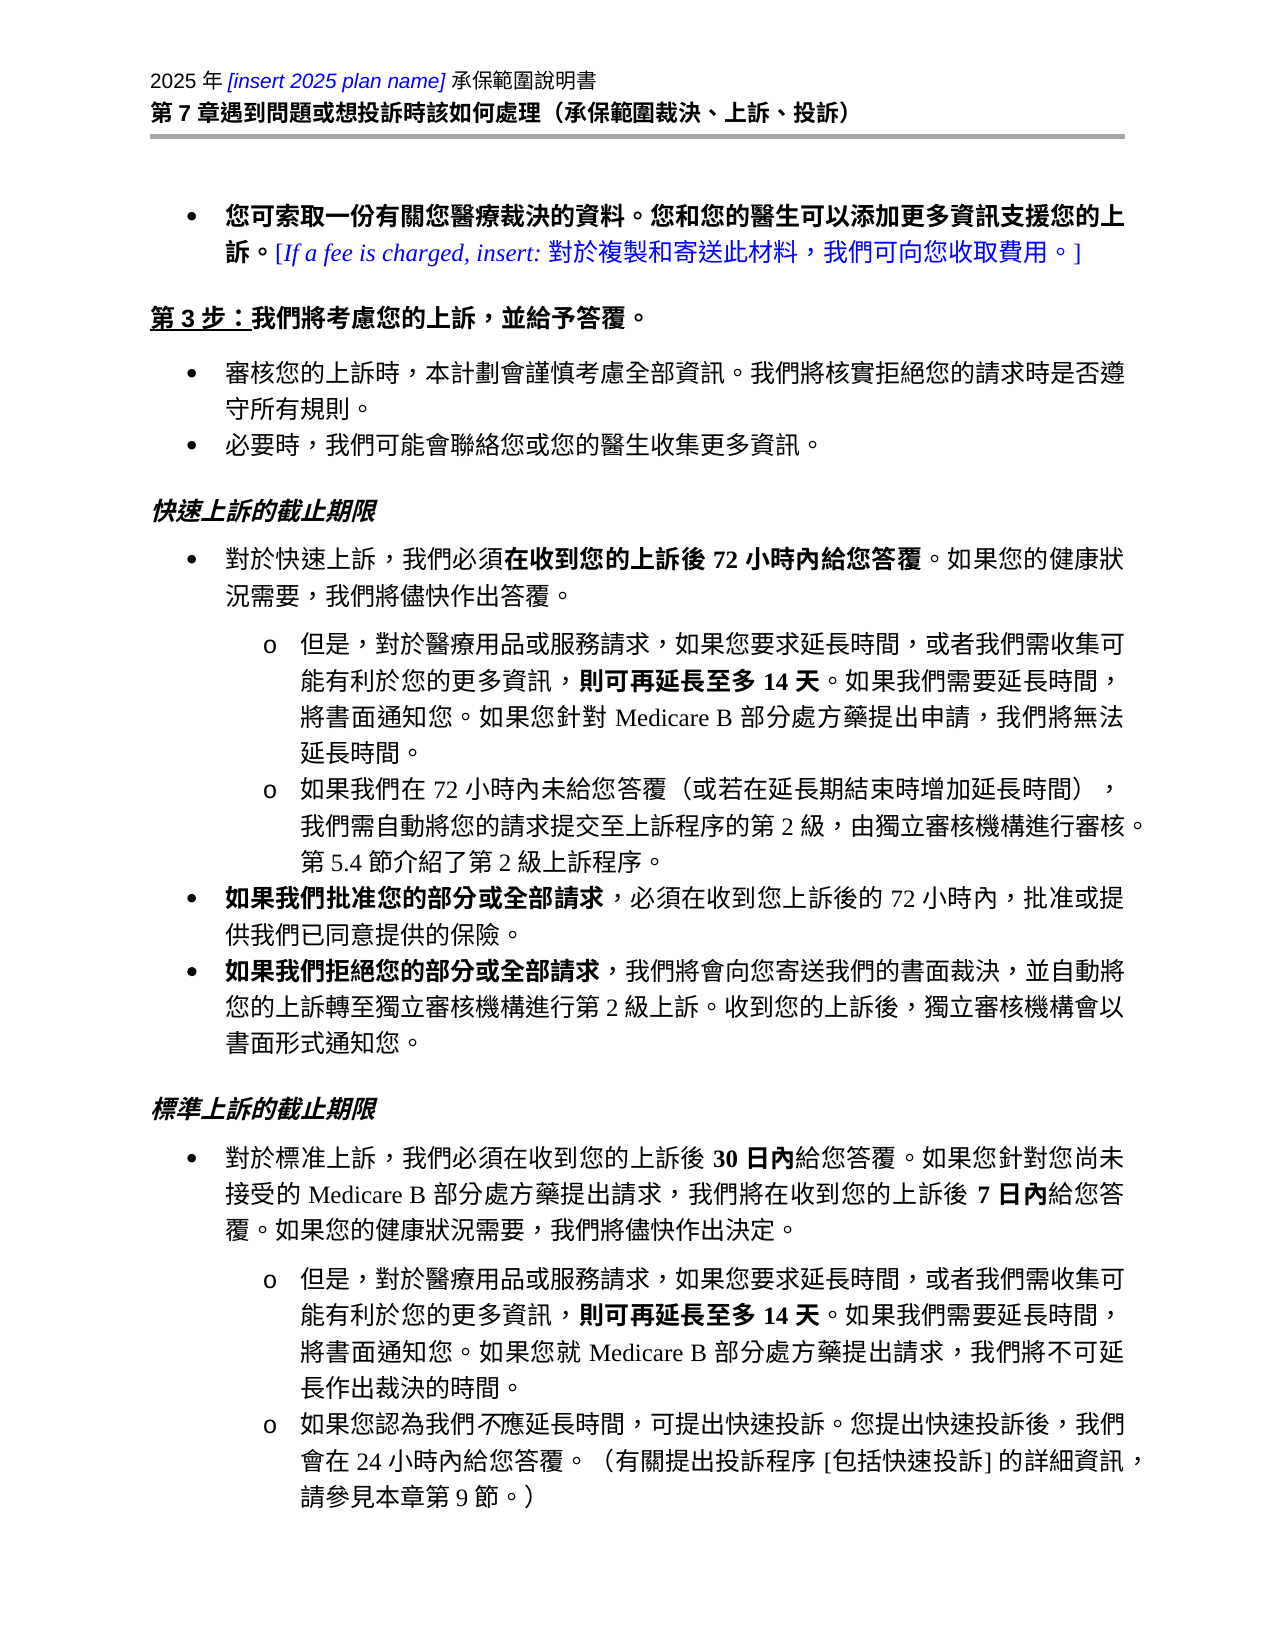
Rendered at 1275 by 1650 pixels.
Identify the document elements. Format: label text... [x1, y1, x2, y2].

list 如果我們在 72 小時內未給您答覆（或若在延長期結束時增加延長時間），我們需自動將您的請求提交至上訴程序的第 2 級，由獨立審核機構進行審核。第 5.4 節介紹了第 2 級上訴程序。 [262, 984, 1125, 1093]
list 對於快速上訴，我們必須在收到您的上訴後 72 小時內給您答覆。如果您的健康狀況需要，我們將儘快作出答覆。 [187, 742, 1125, 814]
list 但是，對於醫療用品或服務請求，如果您要求延長時間，或者我們需收集可能有利於您的更多資訊，則可再延長至多 14 天。如果我們需要延長時間，將書面通知您。如果您針對 Medicare B 部分處方藥提出申請，我們將無法延長時間。 [262, 827, 1125, 972]
subtitle 快速上訴的截止期限 [150, 693, 1125, 729]
list 對於標准上訴，我們必須在收到您的上訴後 30 日內給您答覆。如果您針對您尚未接受的 Medicare B 部分處方藥提出請求，我們將在收到您的上訴後 7 日內給您答覆。如果您的健康狀況需要，我們將儘快作出決定。 [187, 1378, 1125, 1486]
subtitle 標準上訴的截止期限 [150, 1329, 1125, 1365]
list 如果我們批准您的部分或全部請求，必須在收到您上訴後的 72 小時內，批准或提供我們已同意提供的保險。 [187, 1106, 1125, 1178]
list 必要時，我們可能會聯絡您或您的醫生收集更多資訊。 [187, 628, 1125, 664]
list 您必須在自我們向您發出書面通知，對您的承保範圍裁決作出答覆之日起 65 天內提出上訴請求。如果您錯過此截止期限，並能提供充分理由，請在提出上訴時說明延誤上訴的原因。我們可為您延長提出上訴的時限。充分理由可能包括：您患有使您無法聯絡我們的重病，或我們向您提供的有關上訴請求截止期限的資訊是錯誤或不完整的。 [187, 196, 1125, 378]
subtitle 第 3 步：我們將考慮您的上訴，並給予答覆。 [150, 488, 1125, 524]
list 您可索取一份有關您醫療裁決的資料。您和您的醫生可以添加更多資訊支援您的上訴。[If a fee is charged, insert: 對於複製和寄送此材料，我們可向您收取費用。] [187, 390, 1125, 463]
list 審核您的上訴時，本計劃會謹慎考慮全部資訊。我們將核實拒絕您的請求時是否遵守所有規則。 [187, 543, 1125, 615]
list 如果我們拒絕您的部分或全部請求，我們將會向您寄送我們的書面裁決，並自動將您的上訴轉至獨立審核機構進行第 2 級上訴。收到您的上訴後，獨立審核機構會以書面形式通知您。 [187, 1191, 1125, 1300]
